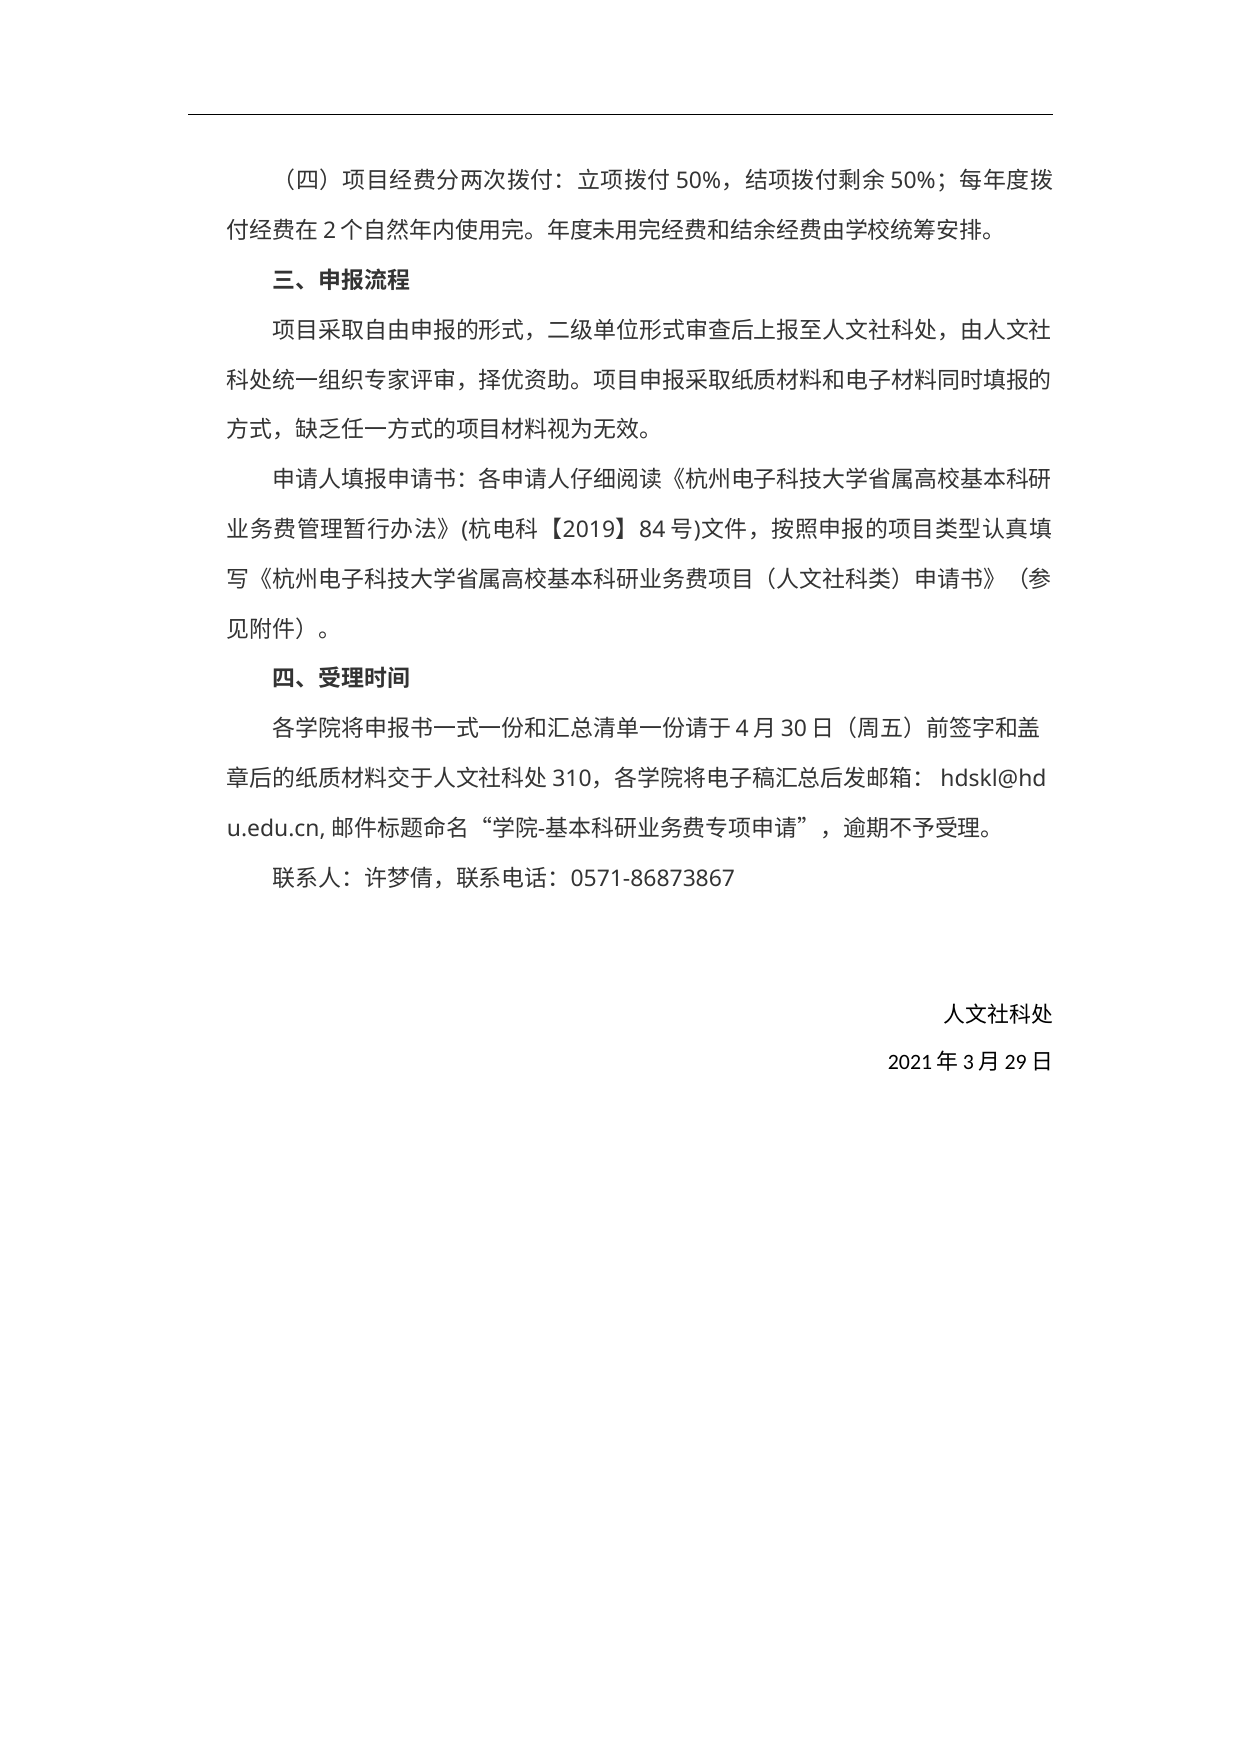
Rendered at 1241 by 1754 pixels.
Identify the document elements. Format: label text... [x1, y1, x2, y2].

text 各学院将申报书一式一份和汇总清单一份请于4月30日（周五）前签字和盖章后的纸质材料交于人文社科处310，各学院将电子稿汇总后发邮箱： hdskl@hdu.edu.cn, 邮件标题命名“学院-基本科研业务费专项申请”，逾期不予受理。 [227, 710, 1053, 843]
text 三、申报流程 [227, 262, 1053, 295]
text 项目采取自由申报的形式，二级单位形式审查后上报至人文社科处，由人文社科处统一组织专家评审，择优资助。项目申报采取纸质材料和电子材料同时填报的方式，缺乏任一方式的项目材料视为无效。 [227, 312, 1053, 444]
text 四、受理时间 [227, 660, 1053, 693]
text 联系人：许梦倩，联系电话：0571-86873867 [227, 860, 1053, 893]
text 申请人填报申请书：各申请人仔细阅读《杭州电子科技大学省属高校基本科研业务费管理暂行办法》(杭电科【2019】84号)文件，按照申报的项目类型认真填写《杭州电子科技大学省属高校基本科研业务费项目（人文社科类）申请书》（参见附件）。 [227, 461, 1053, 644]
text 人文社科处 [187, 997, 1053, 1028]
text （四）项目经费分两次拨付：立项拨付50%，结项拨付剩余50%；每年度拨付经费在2个自然年内使用完。年度未用完经费和结余经费由学校统筹安排。 [227, 162, 1053, 245]
text 2021年3月29日 [187, 1044, 1053, 1076]
